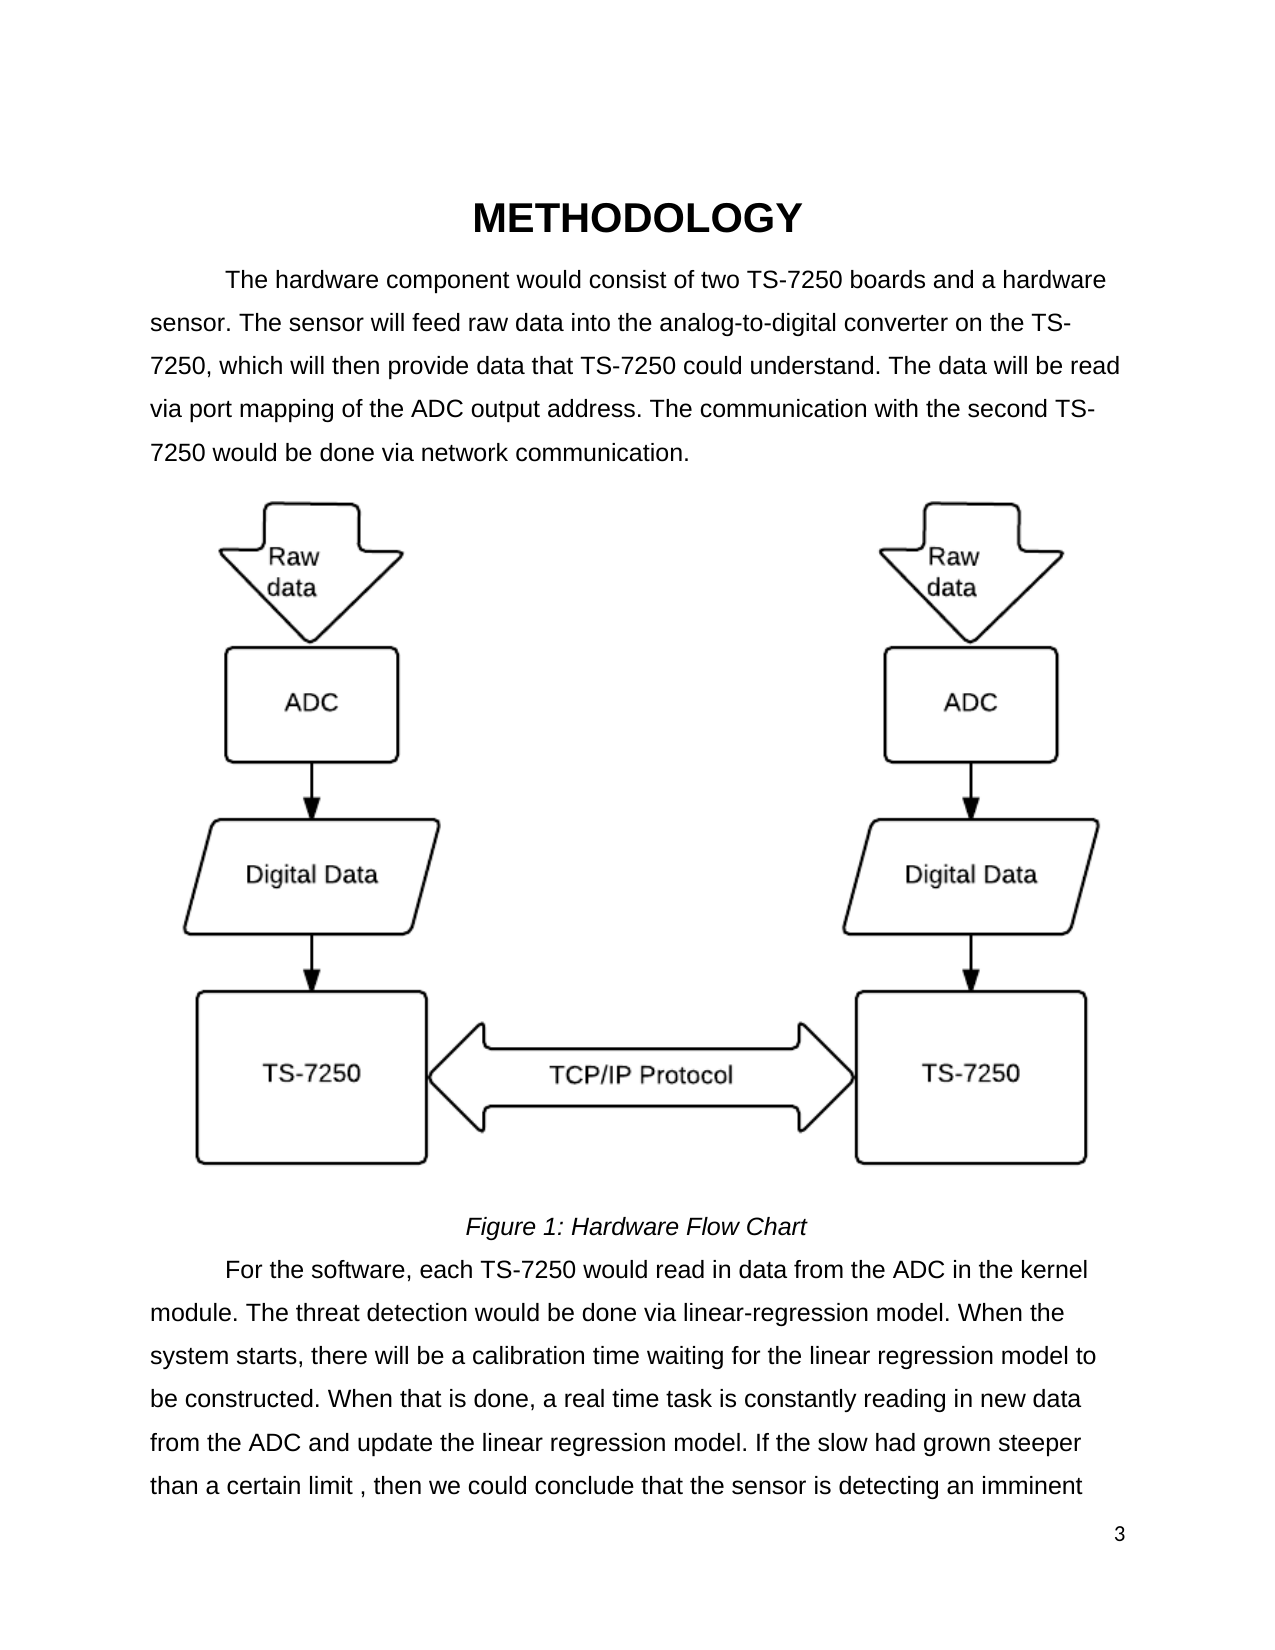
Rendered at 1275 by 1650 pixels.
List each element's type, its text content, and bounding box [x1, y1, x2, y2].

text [150, 1255, 1125, 1499]
text The hardware component would consist of two TS-7250 boards and a hardware sensor. The sensor will feed raw data into the analog-to-digital converter on the TS-7250, which will then provide data that TS-7250 could understand. The data will be read via port mapping of the ADC output address. The communication with the second TS-7250 would be done via network communication. [150, 265, 1125, 466]
text Figure 1: Hardware Flow Chart [150, 1212, 1125, 1241]
picture [150, 480, 1125, 1198]
text METHODOLOGY [150, 193, 1125, 241]
